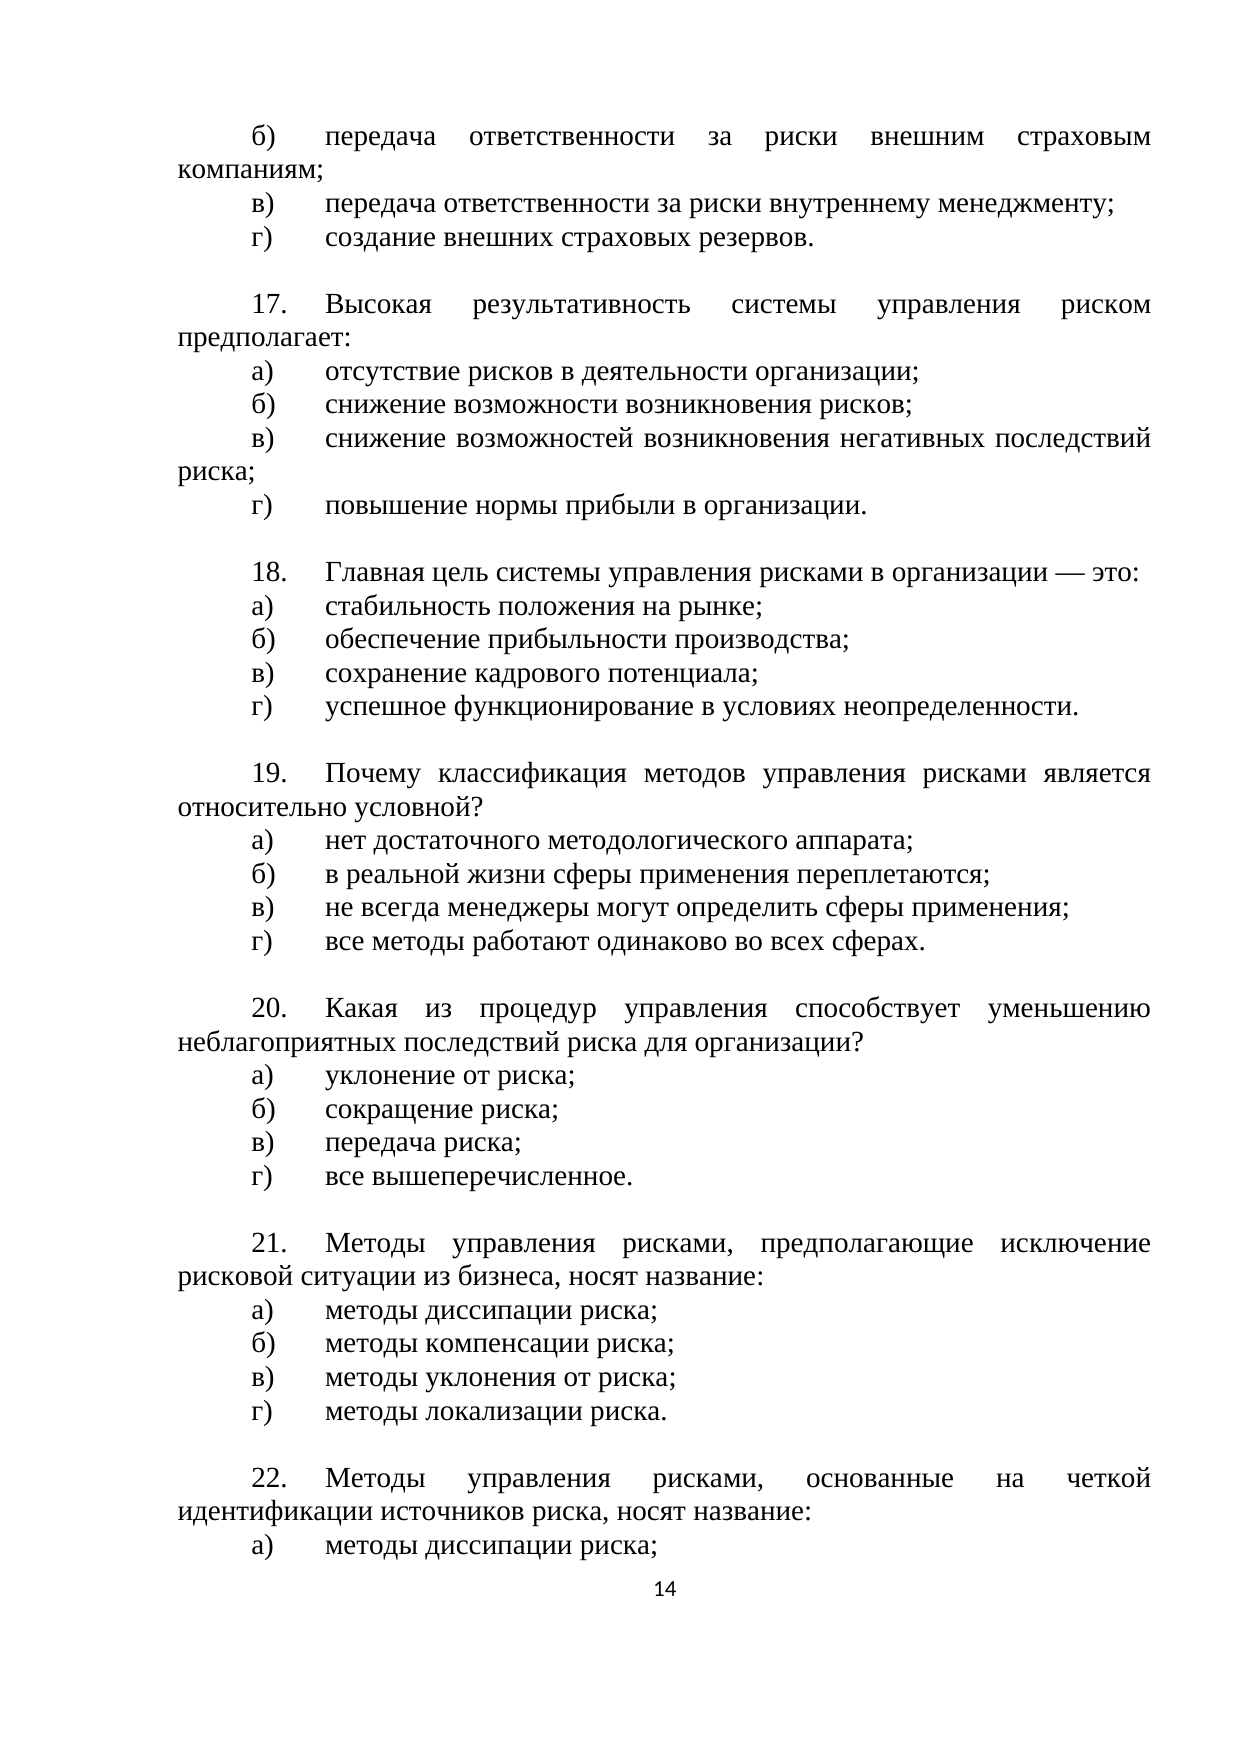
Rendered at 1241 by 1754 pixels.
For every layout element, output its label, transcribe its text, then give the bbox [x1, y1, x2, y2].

text б) обеспечение прибыльности производства; [177, 621, 1152, 655]
list Главная цель системы управления рисками в организации — это: [177, 554, 1152, 588]
list Какая из процедур управления способствует уменьшению неблагоприятных последствий риска для организации? [177, 990, 1152, 1057]
list Методы управления рисками, предполагающие исключение рисковой ситуации из бизнеса, носят название: [177, 1225, 1152, 1292]
text а) стабильность положения на рынке; [177, 588, 1152, 621]
list Почему классификация методов управления рисками является относительно условной? [177, 755, 1152, 822]
text г) все вышеперечисленное. [177, 1158, 1152, 1191]
text в) передача ответственности за риски внутреннему менеджменту; [177, 185, 1152, 219]
list Методы управления рисками, основанные на четкой идентификации источников риска, носят название: [177, 1460, 1152, 1527]
text в) передача риска; [177, 1124, 1152, 1158]
text б) передача ответственности за риски внешним страховым компаниям; [177, 118, 1152, 185]
text б) методы компенсации риска; [177, 1326, 1152, 1359]
text а) уклонение от риска; [177, 1057, 1152, 1091]
text г) методы локализации риска. [177, 1393, 1152, 1426]
list Высокая результативность системы управления риском предполагает: [177, 286, 1152, 353]
text а) методы диссипации риска; [177, 1527, 1152, 1560]
text а) методы диссипации риска; [177, 1292, 1152, 1326]
text б) в реальной жизни сферы применения переплетаются; [177, 856, 1152, 889]
text в) сохранение кадрового потенциала; [177, 655, 1152, 688]
text г) все методы работают одинаково во всех сферах. [177, 923, 1152, 957]
text г) создание внешних страховых резервов. [177, 219, 1152, 252]
text в) снижение возможностей возникновения негативных последствий риска; [177, 420, 1152, 487]
text в) методы уклонения от риска; [177, 1359, 1152, 1393]
text г) повышение нормы прибыли в организации. [177, 487, 1152, 521]
text г) успешное функционирование в условиях неопределенности. [177, 688, 1152, 722]
text в) не всегда менеджеры могут определить сферы применения; [177, 889, 1152, 923]
text б) снижение возможности возникновения рисков; [177, 386, 1152, 420]
text а) нет достаточного методологического аппарата; [177, 822, 1152, 856]
text а) отсутствие рисков в деятельности организации; [177, 353, 1152, 386]
text б) сокращение риска; [177, 1091, 1152, 1124]
